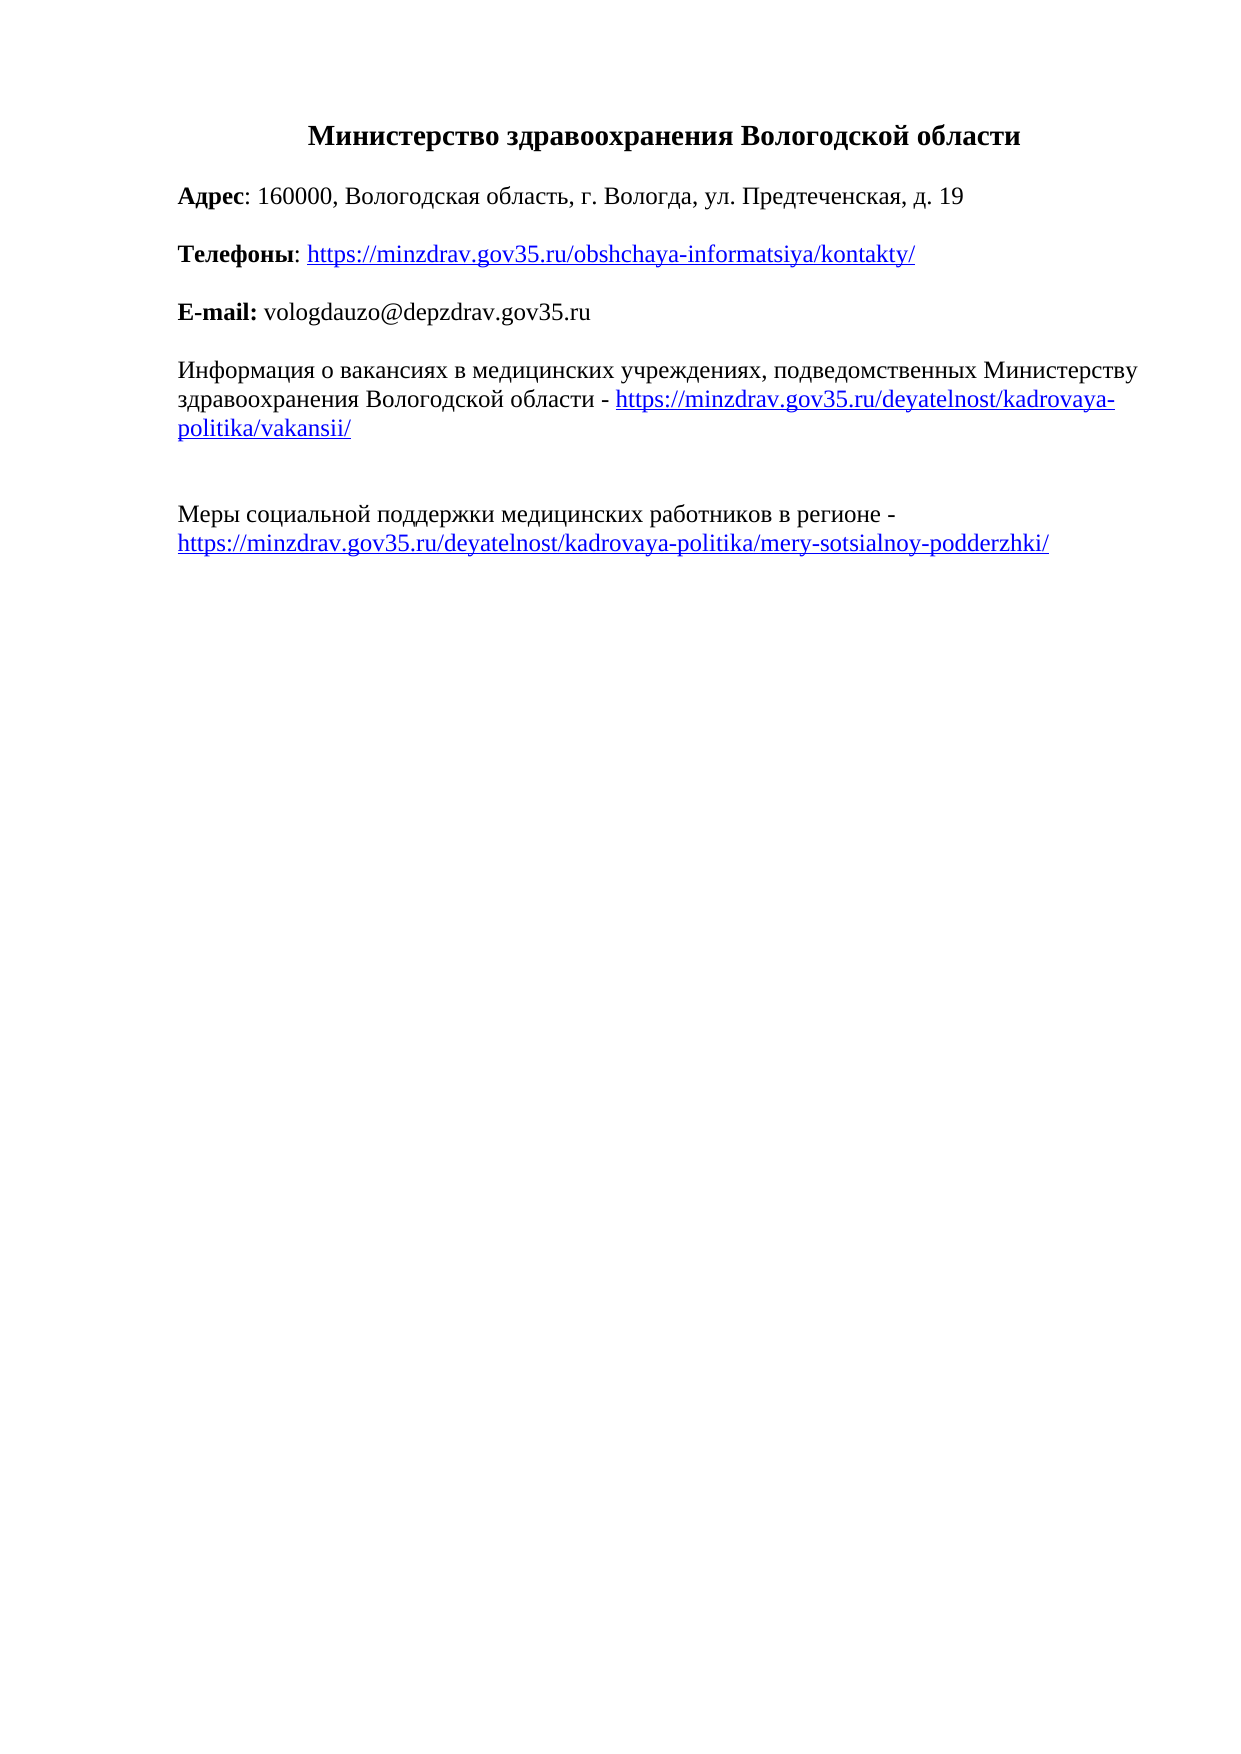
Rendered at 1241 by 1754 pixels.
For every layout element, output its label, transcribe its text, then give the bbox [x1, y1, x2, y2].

text Адрес: 160000, Вологодская область, г. Вологда, ул. Предтеченская, д. 19 [177, 181, 1152, 209]
text Телефоны: https://minzdrav.gov35.ru/obshchaya-informatsiya/kontakty/ [177, 239, 1152, 267]
text Меры социальной поддержки медицинских работников в регионе - https://minzdrav.gov35.ru/deyatelnost/kadrovaya-politika/mery-sotsialnoy-podderzhki/ [177, 499, 1152, 556]
text Министерство здравоохранения Вологодской области [177, 118, 1152, 152]
text Информация о вакансиях в медицинских учреждениях, подведомственных Министерству здравоохранения Вологодской области - https://minzdrav.gov35.ru/deyatelnost/kadrovaya-politika/vakansii/ [177, 355, 1152, 441]
text E-mail: vologdauzo@depzdrav.gov35.ru [177, 297, 1152, 326]
